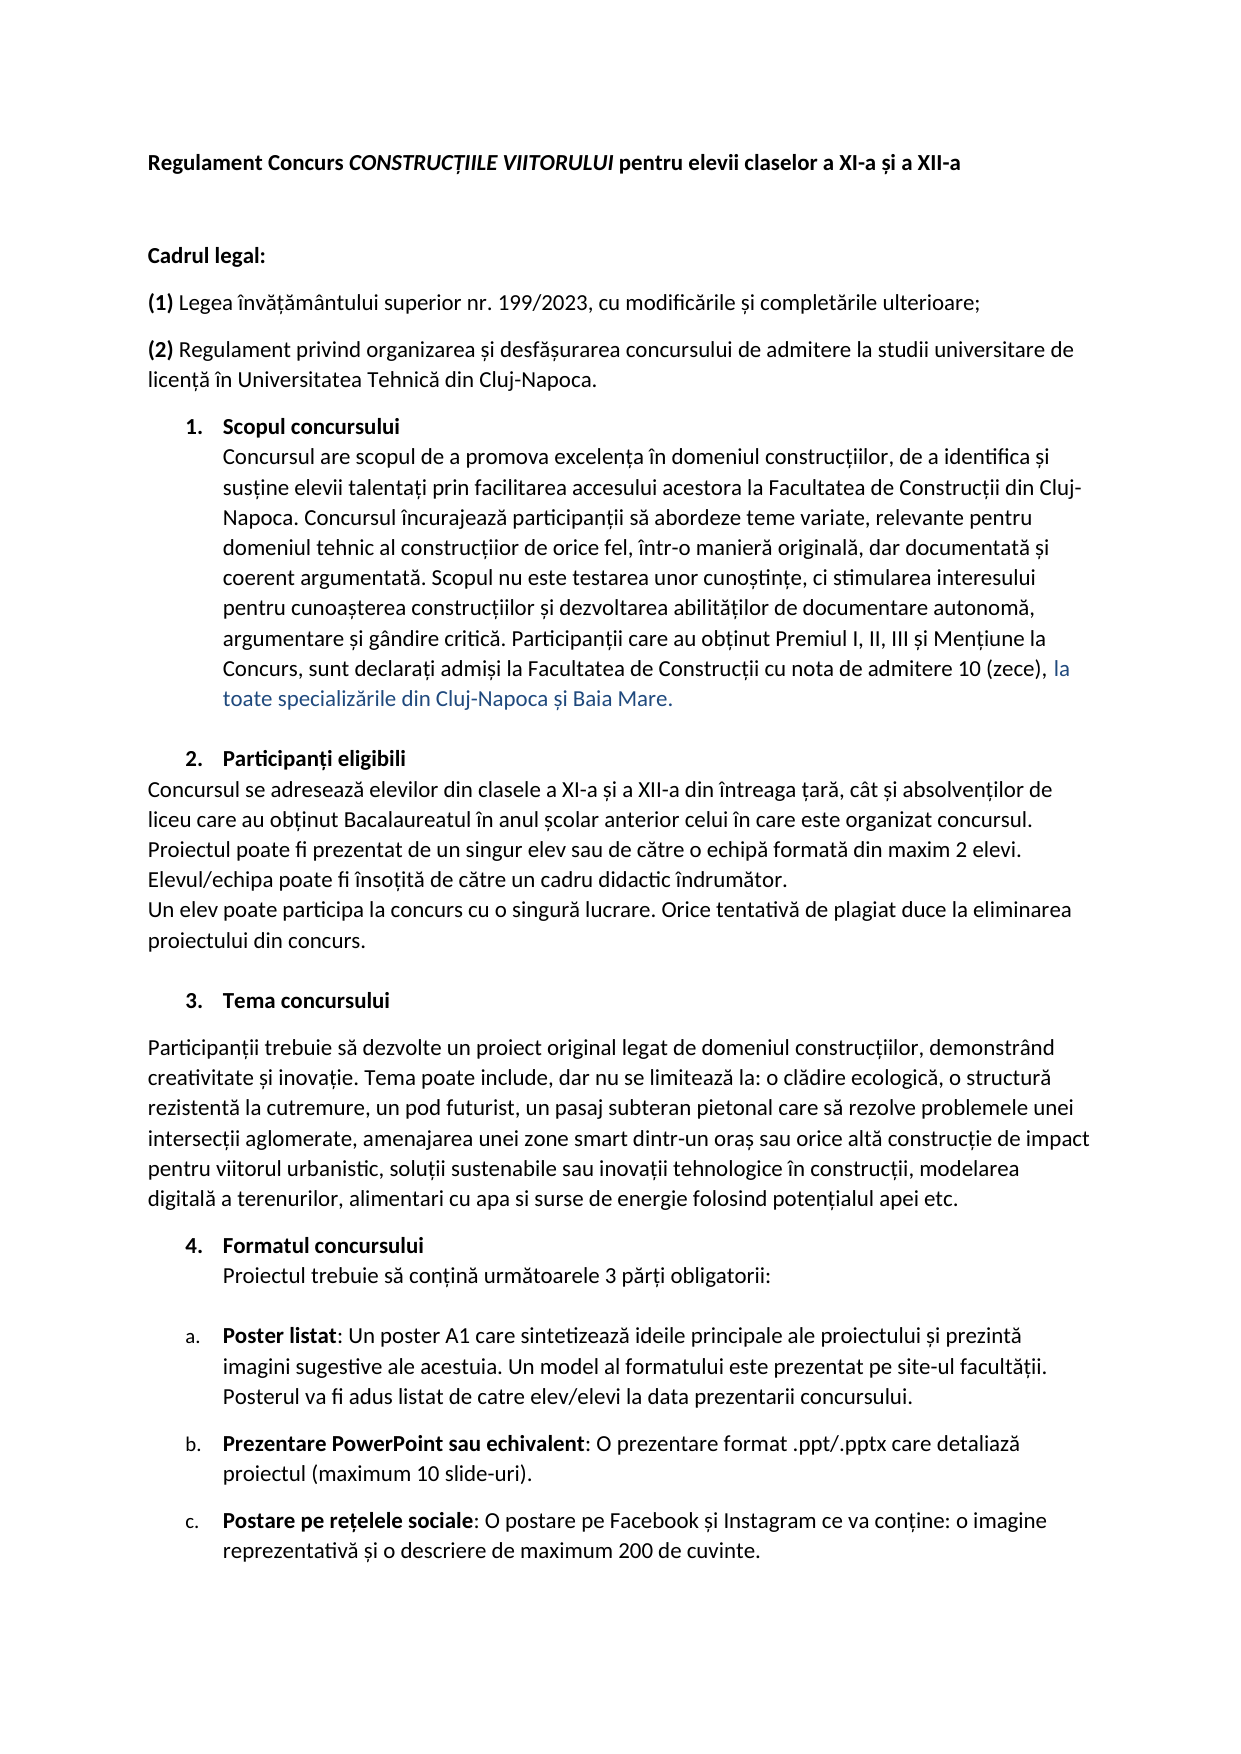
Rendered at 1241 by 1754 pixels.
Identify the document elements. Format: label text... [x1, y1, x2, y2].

list Poster listat: Un poster A1 care sintetizează ideile principale ale proiectului și prezintă imagini sugestive ale acestuia. Un model al formatului este prezentat pe site-ul facultății. Posterul va fi adus listat de catre elev/elevi la data prezentarii concursului. [185, 1322, 1093, 1410]
list Proiectul trebuie să conțină următoarele 3 părți obligatorii: [223, 1261, 1093, 1289]
list Un elev poate participa la concurs cu o singură lucrare. Orice tentativă de plagiat duce la eliminarea proiectului din concurs. [148, 896, 1093, 954]
list Tema concursului [185, 986, 1093, 1014]
list Postare pe rețelele sociale: O postare pe Facebook și Instagram ce va conține: o imagine reprezentativă și o descriere de maximum 200 de cuvinte. [185, 1506, 1093, 1564]
text Cadrul legal: [148, 241, 1093, 269]
list Formatul concursului [185, 1231, 1093, 1259]
list Participanți eligibili [185, 744, 1093, 772]
text (2) Regulament privind organizarea și desfășurarea concursului de admitere la studii universitare de licență în Universitatea Tehnică din Cluj-Napoca. [148, 335, 1093, 393]
text Regulament Concurs CONSTRUCȚIILE VIITORULUI pentru elevii claselor a XI-a și a XII-a [148, 148, 1093, 176]
list Concursul se adresează elevilor din clasele a XI-a și a XII-a din întreaga țară, cât și absolvenților de liceu care au obținut Bacalaureatul în anul școlar anterior celui în care este organizat concursul. Proiectul poate fi prezentat de un singur elev sau de către o echipă formată din maxim 2 elevi. Elevul/echipa poate fi însoțită de către un cadru didactic îndrumător. [148, 775, 1093, 893]
text Participanții trebuie să dezvolte un proiect original legat de domeniul construcțiilor, demonstrând creativitate și inovație. Tema poate include, dar nu se limitează la: o clădire ecologică, o structură rezistentă la cutremure, un pod futurist, un pasaj subteran pietonal care să rezolve problemele unei intersecții aglomerate, amenajarea unei zone smart dintr-un oraș sau orice altă construcție de impact pentru viitorul urbanistic, soluții sustenabile sau inovații tehnologice în construcții, modelarea digitală a terenurilor, alimentari cu apa si surse de energie folosind potențialul apei etc. [148, 1033, 1093, 1212]
text (1) Legea învățământului superior nr. 199/2023, cu modificările și completările ulterioare; [148, 288, 1093, 316]
list Prezentare PowerPoint sau echivalent: O prezentare format .ppt/.pptx care detaliază proiectul (maximum 10 slide-uri). [185, 1429, 1093, 1487]
list Scopul concursului [185, 412, 1093, 440]
list Concursul are scopul de a promova excelența în domeniul construcțiilor, de a identifica și susține elevii talentați prin facilitarea accesului acestora la Facultatea de Construcții din Cluj-Napoca. Concursul încurajează participanții să abordeze teme variate, relevante pentru domeniul tehnic al construcțiior de orice fel, într-o manieră originală, dar documentată și coerent argumentată. Scopul nu este testarea unor cunoștințe, ci stimularea interesului pentru cunoașterea construcțiilor și dezvoltarea abilităților de documentare autonomă, argumentare și gândire critică. Participanții care au obținut Premiul I, II, III și Mențiune la Concurs, sunt declarați admiși la Facultatea de Construcții cu nota de admitere 10 (zece), la toate specializările din Cluj-Napoca și Baia Mare. [223, 442, 1093, 712]
